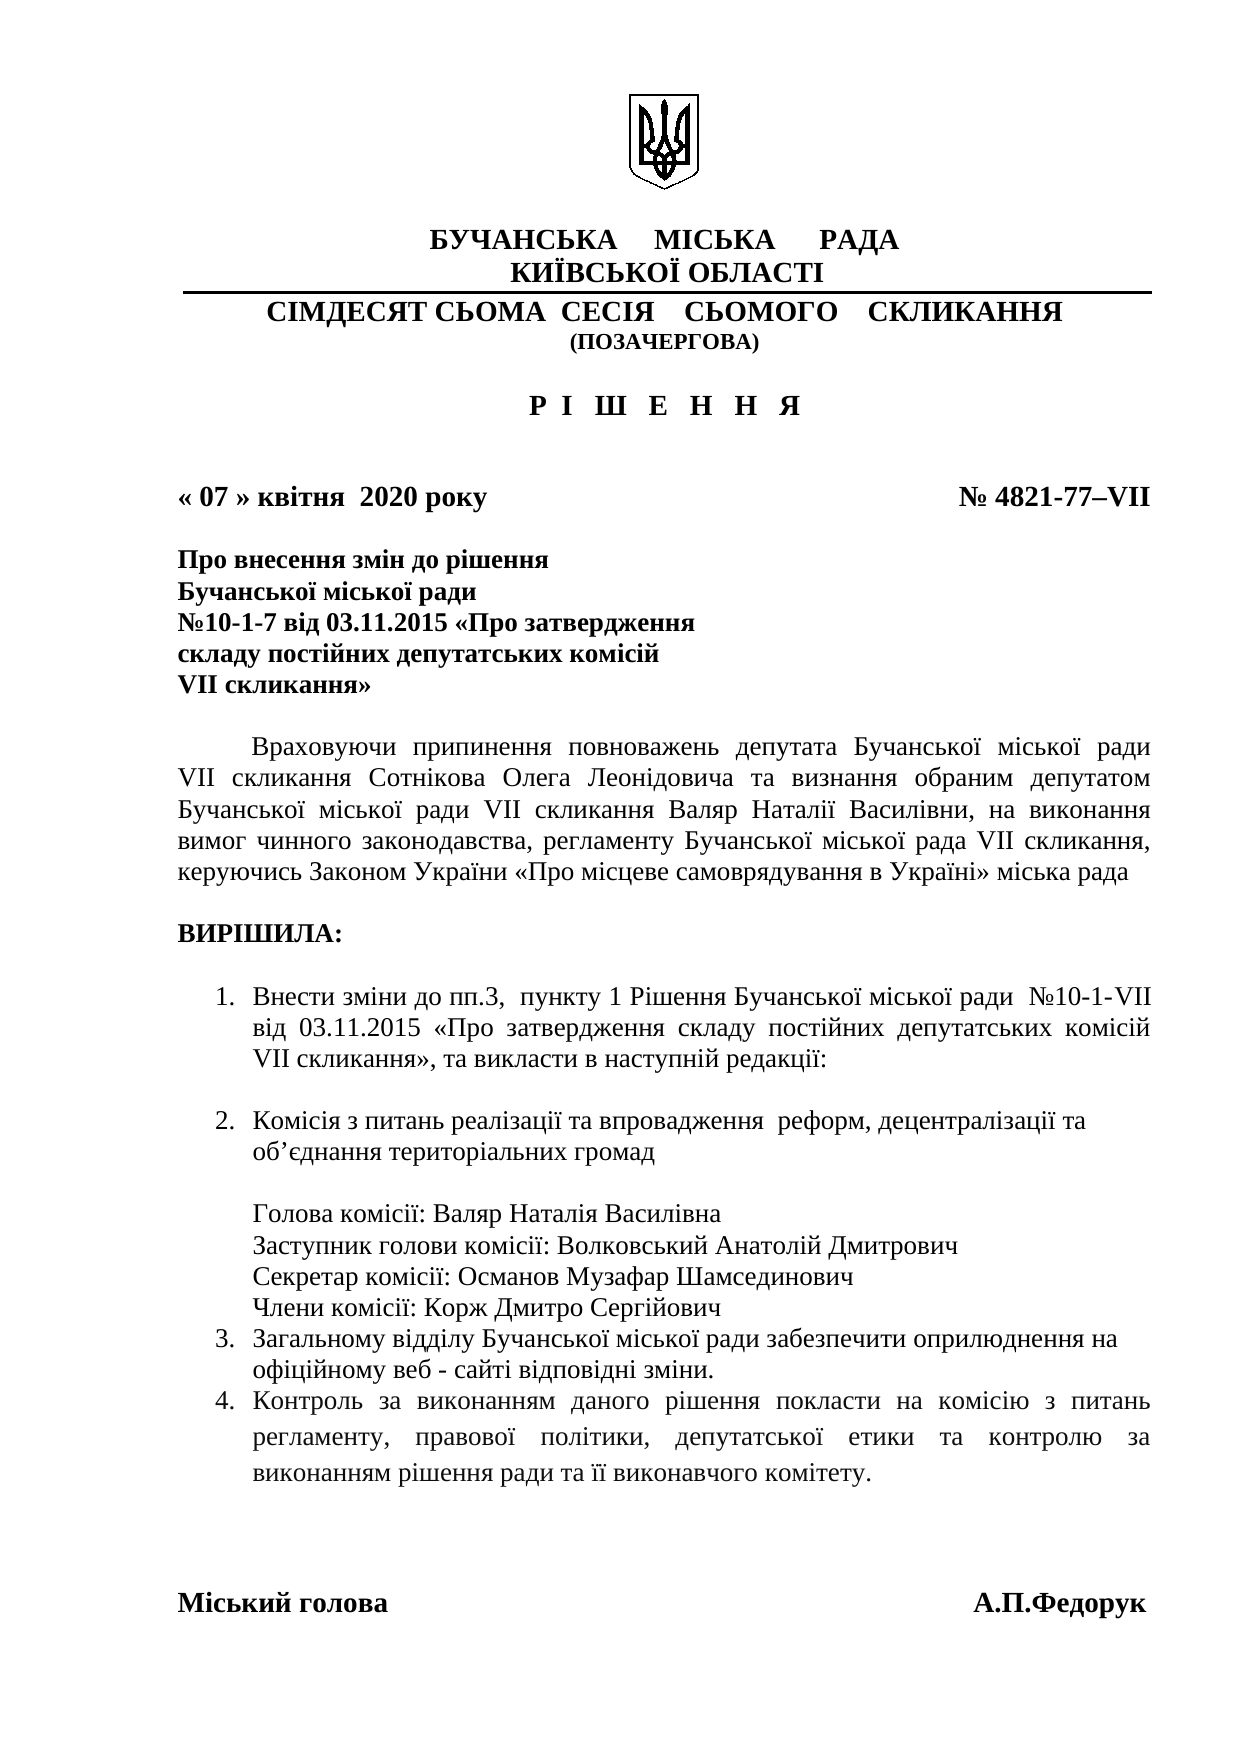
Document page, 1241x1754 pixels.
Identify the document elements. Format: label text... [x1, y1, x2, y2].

text (ПОЗАЧЕРГОВА) [177, 328, 1152, 354]
text Р І Ш Е Н Н Я [177, 388, 1152, 421]
text СІМДЕСЯТ СЬОМА СЕСІЯ СЬОМОГО СКЛИКАННЯ [177, 294, 1152, 328]
text « 07 » квітня 2020 року № 4821-77–VІІ [177, 479, 1152, 512]
text Бучанської міської ради [177, 575, 1152, 606]
text VII скликання» [177, 668, 1152, 699]
text складу постійних депутатських комісій [177, 637, 1152, 668]
text Враховуючи припинення повноважень депутата Бучанської міської ради VII скликання Сотнікова Олега Леонідовича та визнання обраним депутатом Бучанської міської ради VII скликання Валяр Наталії Василівни, на виконання вимог чинного законодавства, регламенту Бучанської міської рада VII скликання, керуючись Законом України «Про місцеве самоврядування в Україні» міська рада [177, 730, 1152, 886]
text Заступник голови комісії: Волковський Анатолій Дмитрович [252, 1229, 1152, 1260]
text №10-1-7 від 03.11.2015 «Про затвердження [177, 606, 1152, 637]
list Загальному відділу Бучанської міської ради забезпечити оприлюднення на офіційному веб - сайті відповідні зміни. [215, 1322, 1152, 1384]
text Міський голова А.П.Федорук [177, 1585, 1152, 1619]
text Члени комісії: Корж Дмитро Сергійович [252, 1291, 1152, 1322]
text БУЧАНСЬКА МІСЬКА РАДА [177, 222, 1152, 256]
text Голова комісії: Валяр Наталія Василівна [252, 1198, 1152, 1229]
list Внести зміни до пп.3, пункту 1 Рішення Бучанської міської ради №10-1-VII від 03.11.2015 «Про затвердження складу постійних депутатських комісій VII скликання», та викласти в наступній редакції: [215, 979, 1152, 1073]
list Комісія з питань реалізації та впровадження реформ, децентралізації та об’єднання територіальних громад [215, 1104, 1152, 1166]
text ВИРІШИЛА: [177, 917, 1152, 948]
list Контроль за виконанням даного рішення покласти на комісію з питань регламенту, правової політики, депутатської етики та контролю за виконанням рішення ради та її виконавчого комітету. [215, 1384, 1152, 1487]
text Про внесення змін до рішення [177, 543, 1152, 575]
text КИЇВСЬКОЇ ОБЛАСТІ [183, 256, 1152, 291]
text Секретар комісії: Османов Музафар Шамсединович [252, 1260, 1152, 1291]
